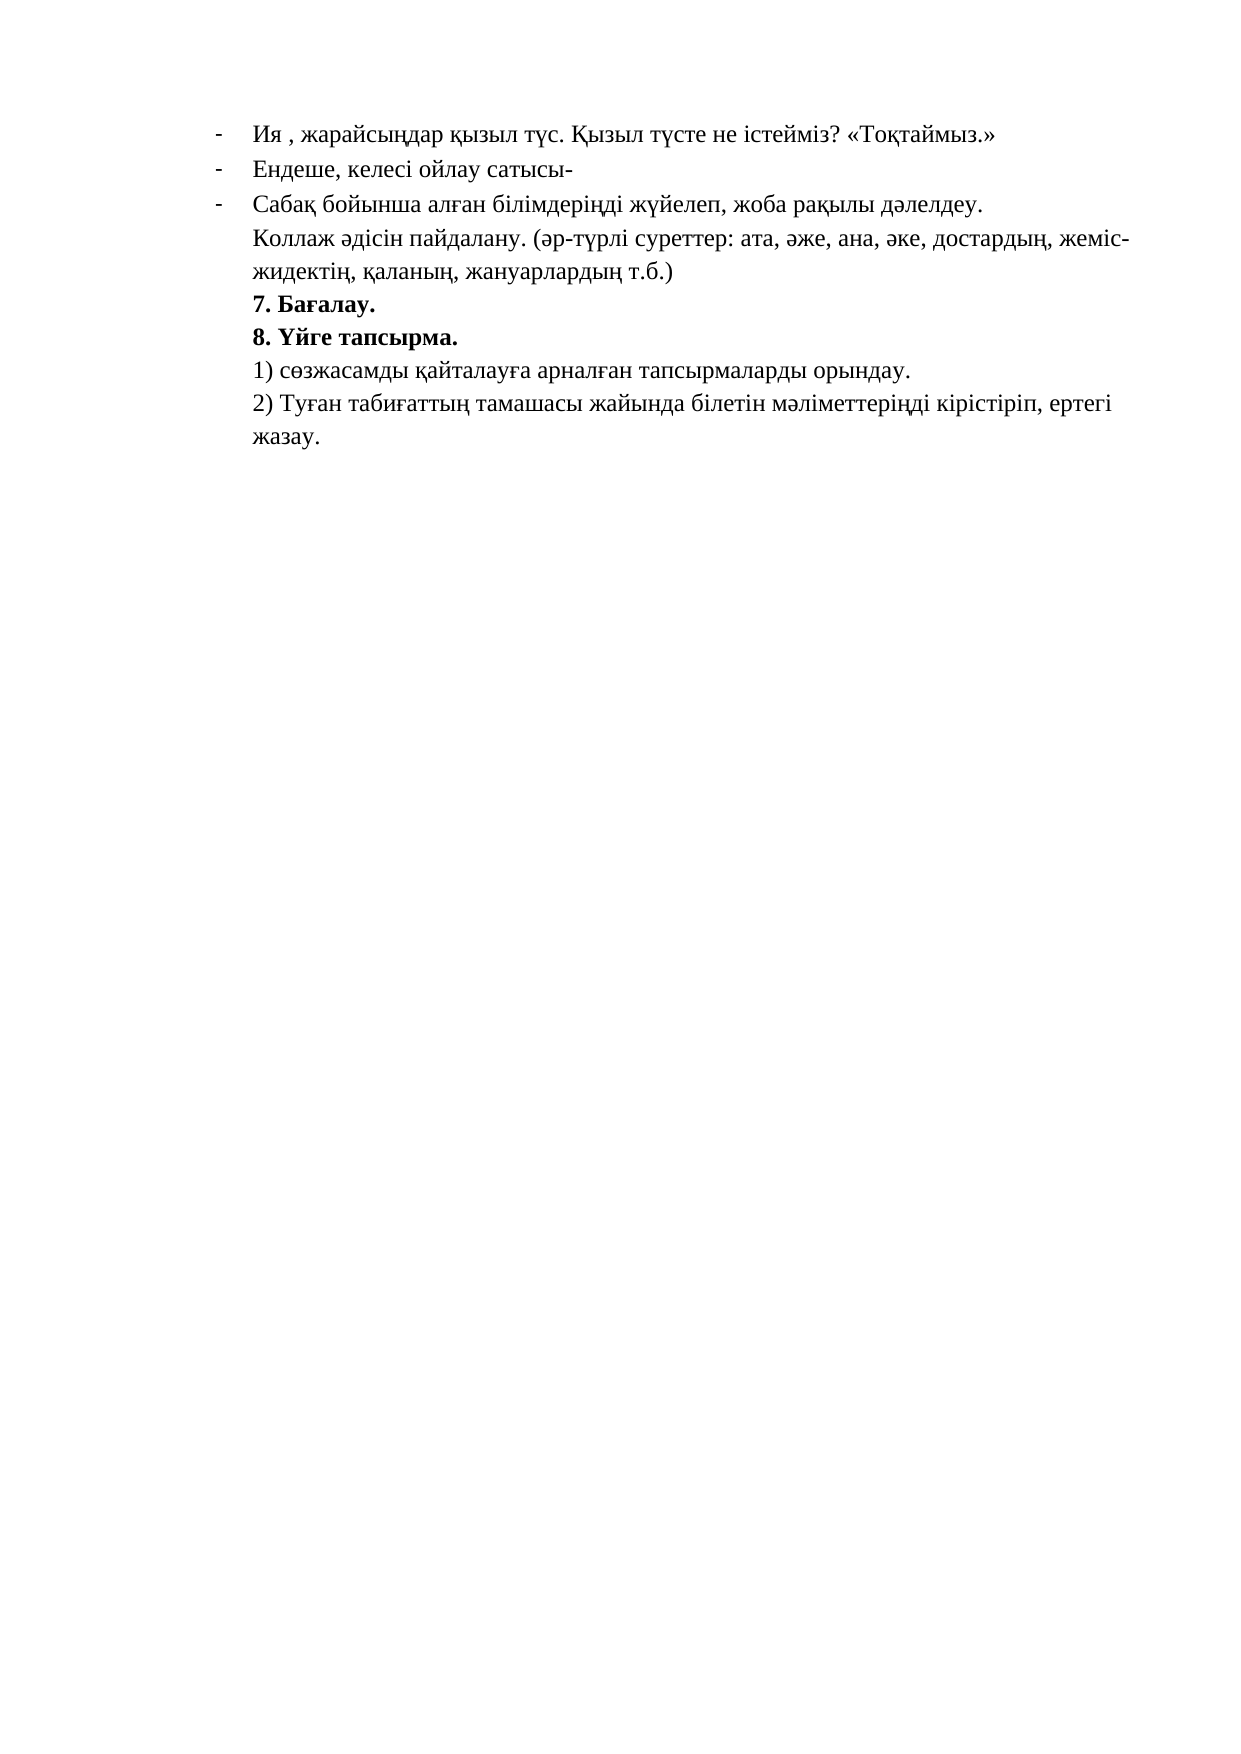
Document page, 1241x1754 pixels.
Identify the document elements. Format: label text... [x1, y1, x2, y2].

list Ия , жарайсыңдар қызыл түс. Қызыл түсте не істейміз? «Тоқтаймыз.» [215, 118, 1152, 149]
list Коллаж әдісін пайдалану. (әр-түрлі суреттер: ата, әже, ана, әке, достардың, жеміс-жидектің, қаланың, жануарлардың т.б.) [252, 223, 1152, 285]
list 7. Бағалау. [252, 289, 1152, 318]
list Сабақ бойынша алған білімдеріңді жүйелеп, жоба рақылы дәлелдеу. [215, 188, 1152, 219]
list 1) сөзжасамды қайталауға арналған тапсырмаларды орындау. [252, 355, 1152, 384]
list 8. Үйге тапсырма. [252, 322, 1152, 351]
list 2) Туған табиғаттың тамашасы жайында білетін мәліметтеріңді кірістіріп, ертегі жазау. [252, 388, 1152, 450]
list Ендеше, келесі ойлау сатысы- [215, 153, 1152, 184]
